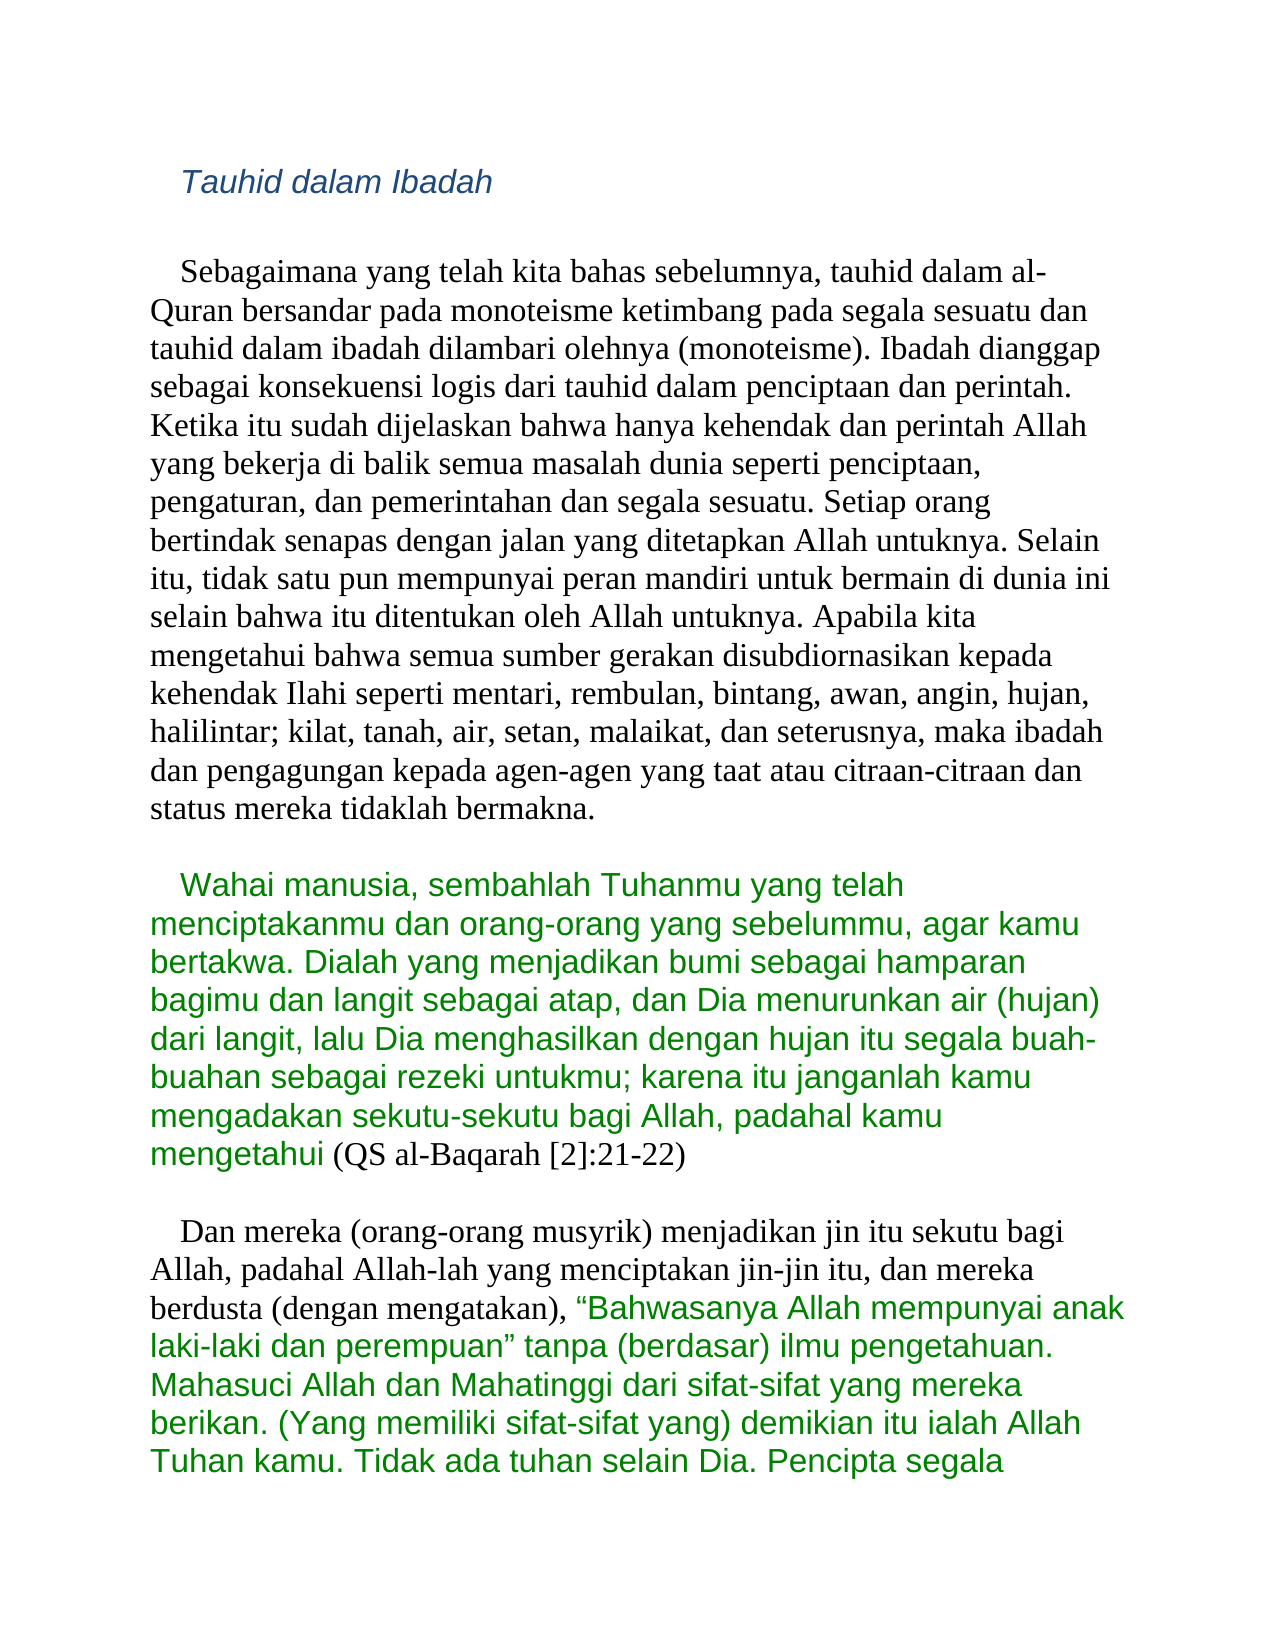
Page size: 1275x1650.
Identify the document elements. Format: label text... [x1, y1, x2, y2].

subtitle Tauhid dalam Ibadah [150, 162, 1125, 201]
text Wahai manusia, sembahlah Tuhanmu yang telah menciptakanmu dan orang-orang yang sebelummu, agar kamu bertakwa. Dialah yang menjadikan bumi sebagai hamparan bagimu dan langit sebagai atap, dan Dia menurunkan air (hujan) dari langit, lalu Dia menghasilkan dengan hujan itu segala buah-buahan sebagai rezeki untukmu; karena itu janganlah kamu mengadakan sekutu-sekutu bagi Allah, padahal kamu mengetahui (QS al-Baqarah [2]:21-22) [150, 865, 1125, 1173]
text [150, 1211, 1125, 1480]
text Sebagaimana yang telah kita bahas sebelumnya, tauhid dalam al-Quran bersandar pada monoteisme ketimbang pada segala sesuatu dan tauhid dalam ibadah dilambari olehnya (monoteisme). Ibadah dianggap sebagai konsekuensi logis dari tauhid dalam penciptaan dan perintah. Ketika itu sudah dijelaskan bahwa hanya kehendak dan perintah Allah yang bekerja di balik semua masalah dunia seperti penciptaan, pengaturan, dan pemerintahan dan segala sesuatu. Setiap orang bertindak senapas dengan jalan yang ditetapkan Allah untuknya. Selain itu, tidak satu pun mempunyai peran mandiri untuk bermain di dunia ini selain bahwa itu ditentukan oleh Allah untuknya. Apabila kita mengetahui bahwa semua sumber gerakan disubdiornasikan kepada kehendak Ilahi seperti mentari, rembulan, bintang, awan, angin, hujan, halilintar; kilat, tanah, air, setan, malaikat, dan seterusnya, maka ibadah dan pengagungan kepada agen-agen yang taat atau citraan-citraan dan status mereka tidaklah bermakna. [150, 252, 1125, 827]
